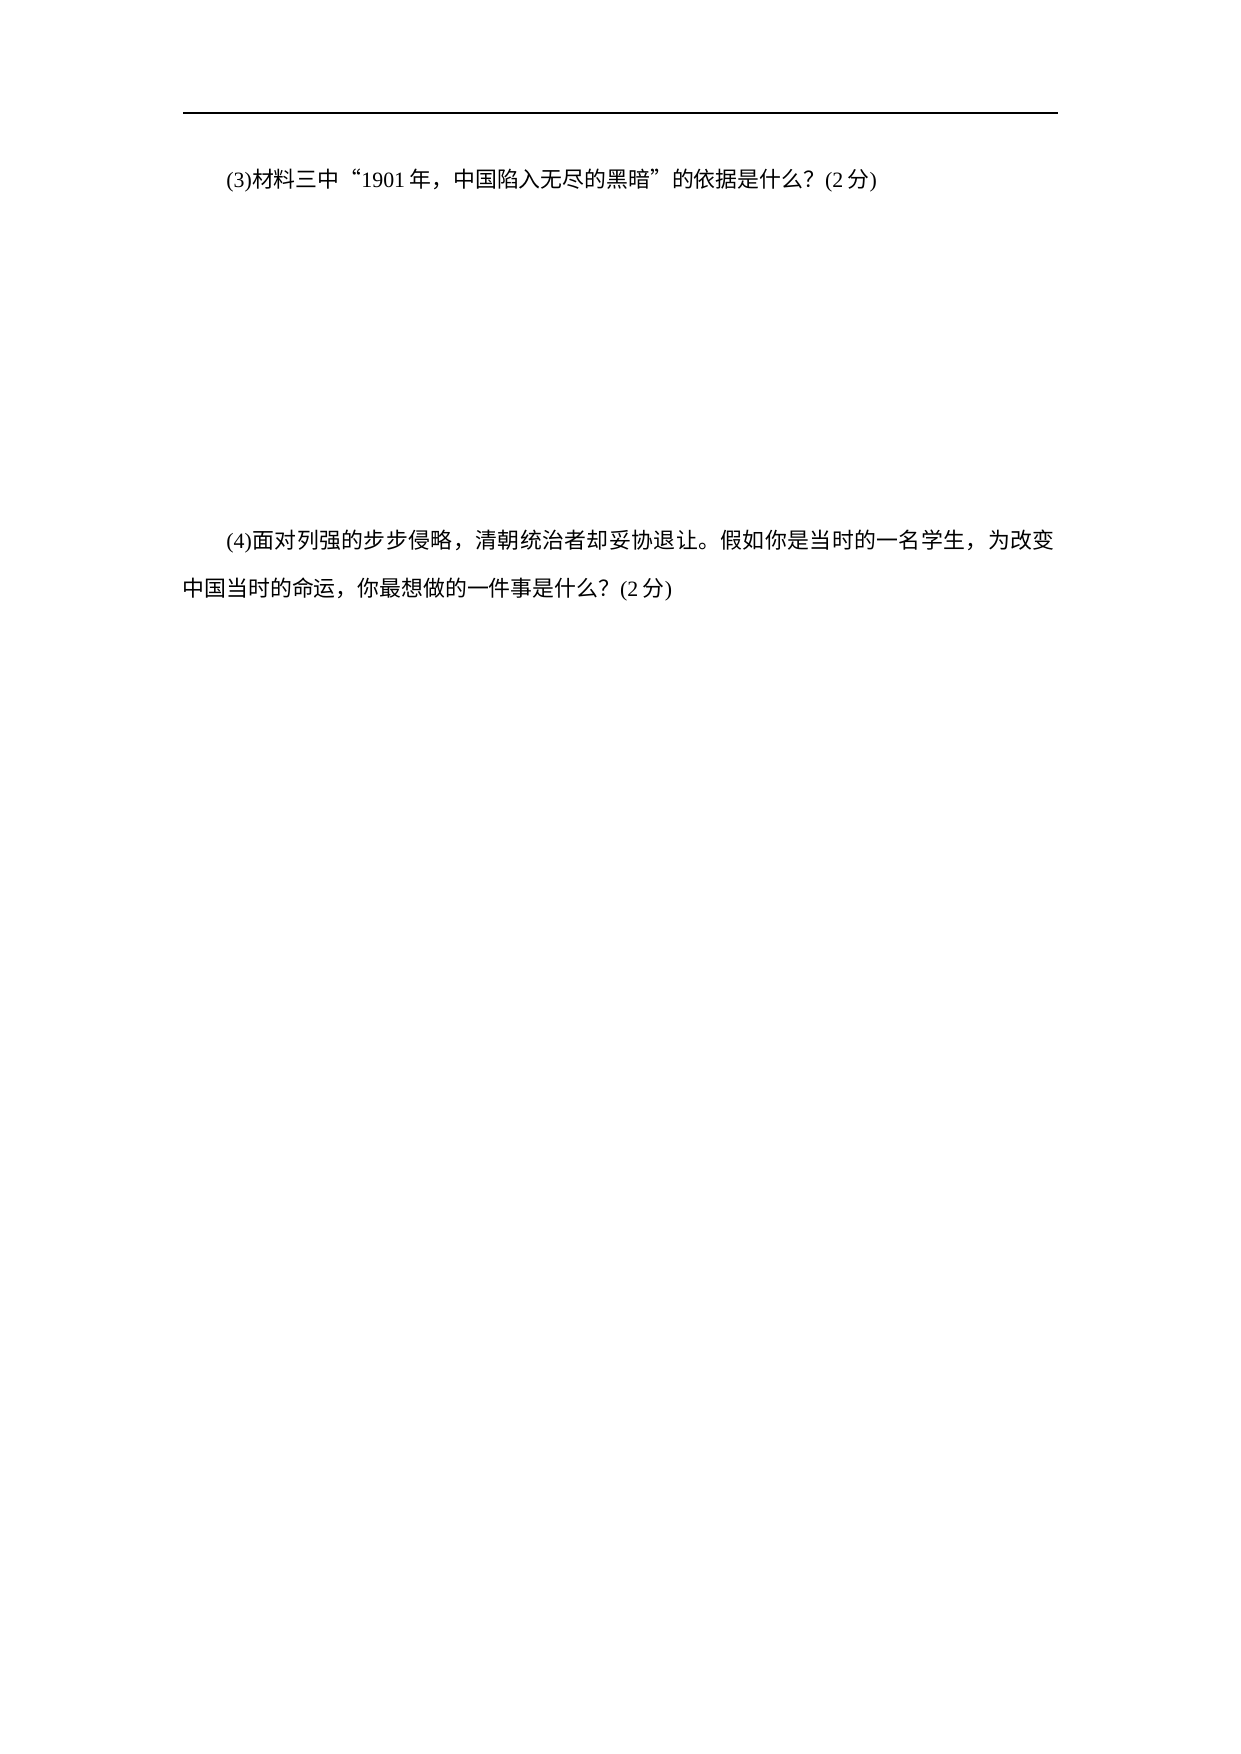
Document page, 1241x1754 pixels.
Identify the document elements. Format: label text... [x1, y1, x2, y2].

text (4)面对列强的步步侵略，清朝统治者却妥协退让。假如你是当时的一名学生，为改变中国当时的命运，你最想做的一件事是什么？(2分) [182, 523, 1058, 603]
text (3)材料三中“1901年，中国陷入无尽的黑暗”的依据是什么？(2分) [182, 162, 1058, 194]
